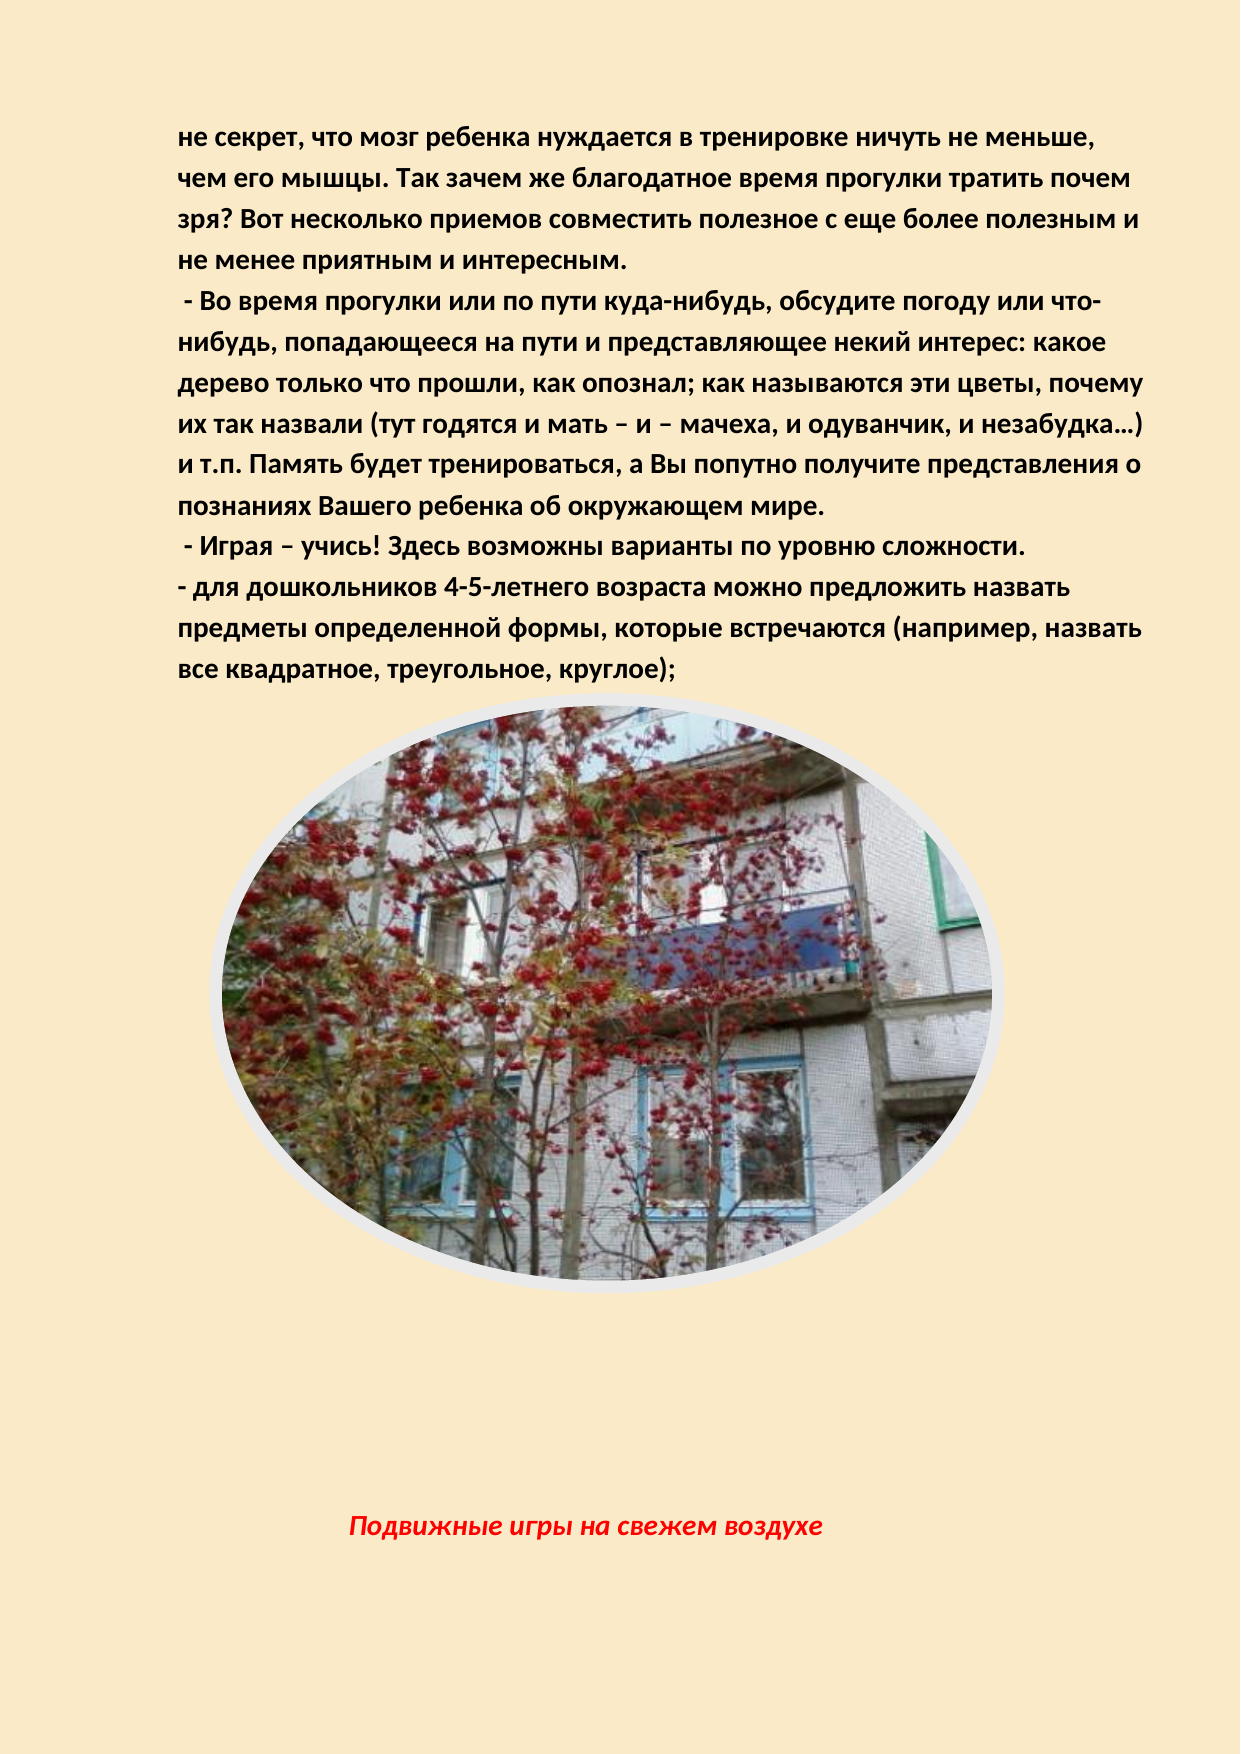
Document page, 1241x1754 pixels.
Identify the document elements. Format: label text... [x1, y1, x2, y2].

picture [222, 706, 992, 1280]
text Подвижные игры на свежем воздухе [177, 1507, 1152, 1542]
text - для дошкольников 4-5-летнего возраста можно предложить назвать предметы определенной формы, которые встречаются (например, назвать все квадратное, треугольное, круглое); [177, 568, 1152, 686]
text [177, 118, 1152, 277]
text - Играя – учись! Здесь возможны варианты по уровню сложности. [177, 527, 1152, 563]
text - Во время прогулки или по пути куда-нибудь, обсудите погоду или что-нибудь, попадающееся на пути и представляющее некий интерес: какое дерево только что прошли, как опознал; как называются эти цветы, почему их так назвали (тут годятся и мать – и – мачеха, и одуванчик, и незабудка…) и т.п. Память будет тренироваться, а Вы попутно получите представления о познаниях Вашего ребенка об окружающем мире. [177, 282, 1152, 522]
